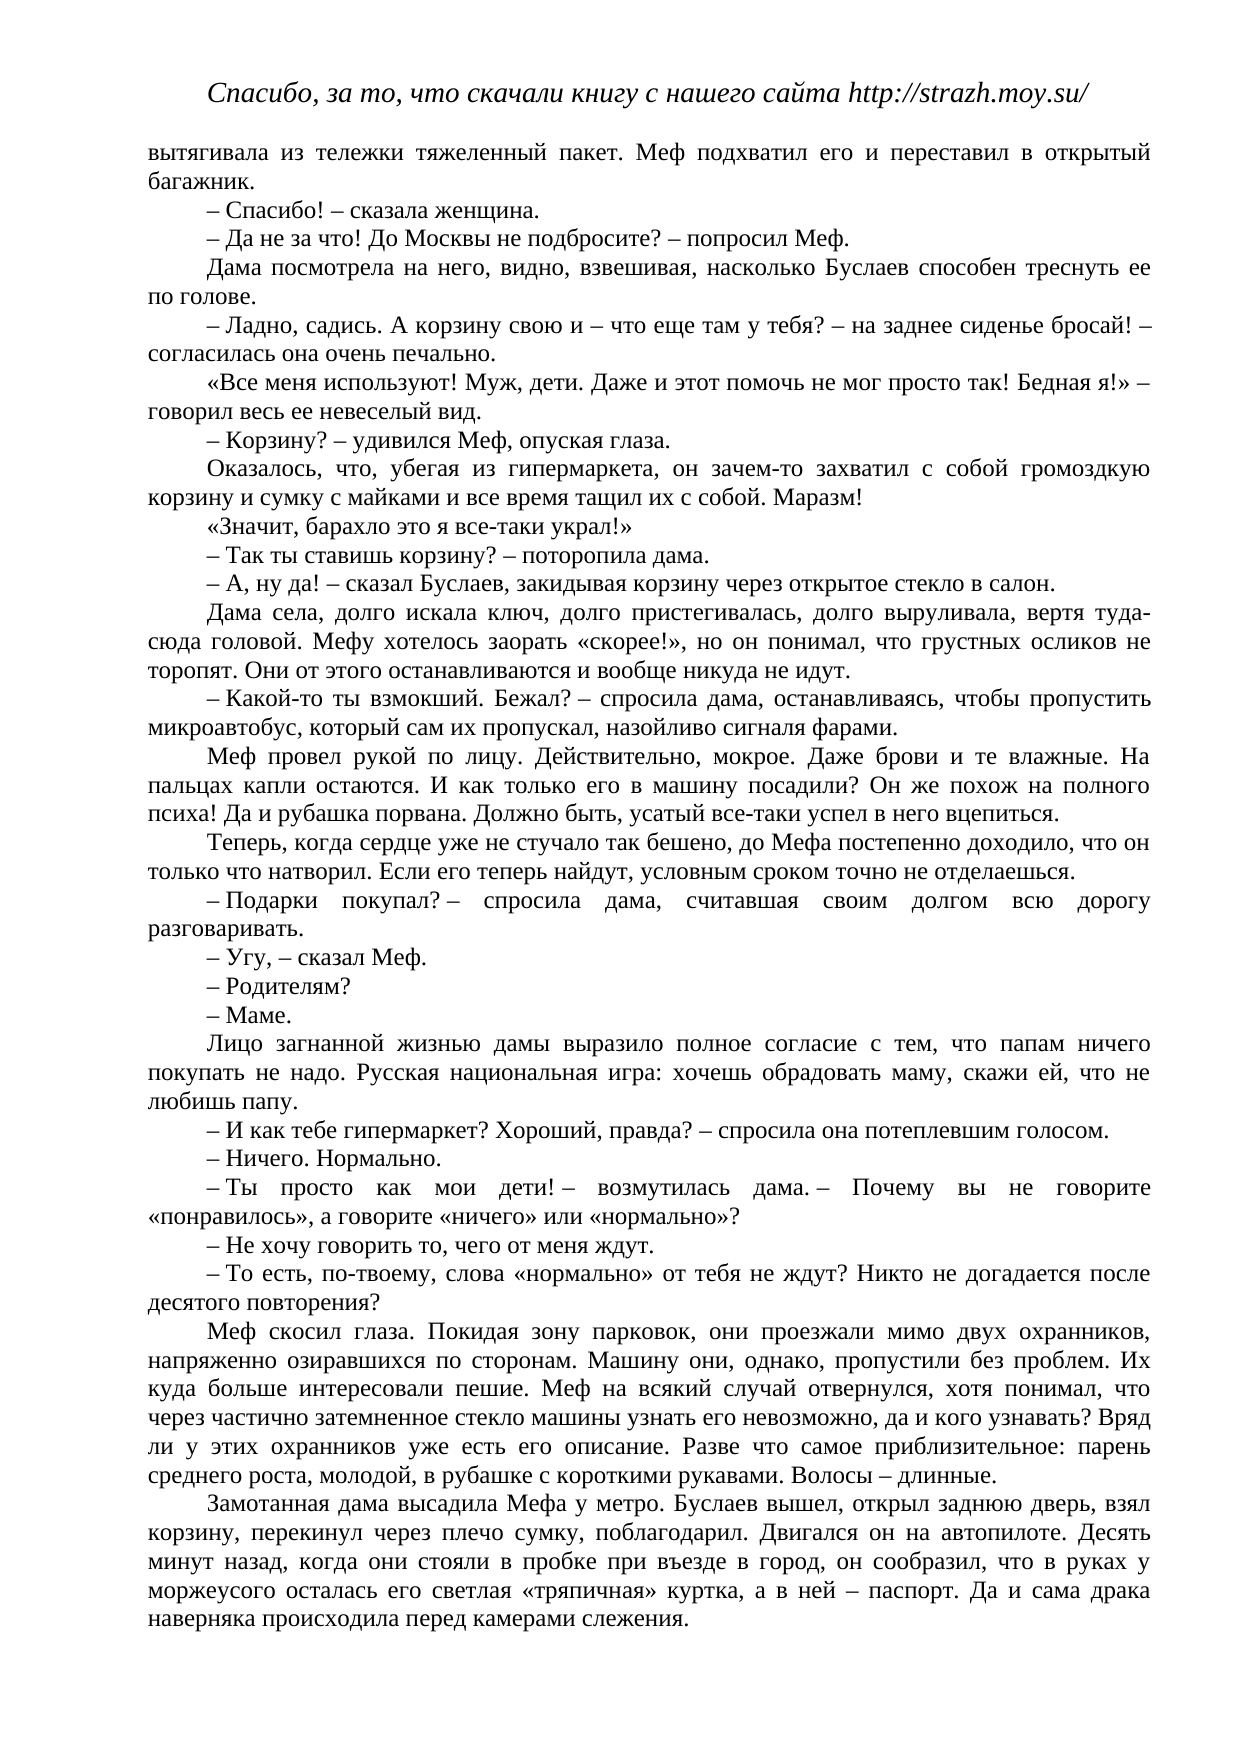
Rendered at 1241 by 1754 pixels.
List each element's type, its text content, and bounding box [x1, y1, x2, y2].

text Меф провел рукой по лицу. Действительно, мокрое. Даже брови и те влажные. На пальцах капли остаются. И как только его в машину посадили? Он же похож на полного психа! Да и рубашка порвана. Должно быть, усатый все-таки успел в него вцепиться. [148, 741, 1152, 827]
text – Так ты ставишь корзину? – поторопила дама. [148, 540, 1152, 568]
text – Ничего. Нормально. [148, 1143, 1152, 1172]
text – А, ну да! – сказал Буслаев, закидывая корзину через открытое стекло в салон. [148, 568, 1152, 597]
text – Да не за что! До Москвы не подбросите? – попросил Меф. [148, 223, 1152, 252]
text – Угу, – сказал Меф. [148, 942, 1152, 971]
text Лицо загнанной жизнью дамы выразило полное согласие с тем, что папам ничего покупать не надо. Русская национальная игра: хочешь обрадовать маму, скажи ей, что не любишь папу. [148, 1028, 1152, 1115]
text Дама посмотрела на него, видно, взвешивая, насколько Буслаев способен треснуть ее по голове. [148, 252, 1152, 310]
text – Не хочу говорить то, чего от меня ждут. [148, 1230, 1152, 1258]
text Теперь, когда сердце уже не стучало так бешено, до Мефа постепенно доходило, что он только что натворил. Если его теперь найдут, условным сроком точно не отделаешься. [148, 827, 1152, 885]
text – Ты просто как мои дети! – возмутилась дама. – Почему вы не говорите «понравилось», а говорите «ничего» или «нормально»? [148, 1172, 1152, 1230]
text Оказалось, что, убегая из гипермаркета, он зачем-то захватил с собой громоздкую корзину и сумку с майками и все время тащил их с собой. Маразм! [148, 453, 1152, 511]
text – Маме. [148, 1000, 1152, 1028]
text «Все меня используют! Муж, дети. Даже и этот помочь не мог просто так! Бедная я!» – говорил весь ее невеселый вид. [148, 367, 1152, 425]
text Дама села, долго искала ключ, долго пристегивалась, долго выруливала, вертя туда-сюда головой. Мефу хотелось заорать «скорее!», но он понимал, что грустных осликов не торопят. Они от этого останавливаются и вообще никуда не идут. [148, 597, 1152, 683]
text – То есть, по-твоему, слова «нормально» от тебя не ждут? Никто не догадается после десятого повторения? [148, 1258, 1152, 1316]
text Меф скосил глаза. Покидая зону парковок, они проезжали мимо двух охранников, напряженно озиравшихся по сторонам. Машину они, однако, пропустили без проблем. Их куда больше интересовали пешие. Меф на всякий случай отвернулся, хотя понимал, что через частично затемненное стекло машины узнать его невозможно, да и кого узнавать? Вряд ли у этих охранников уже есть его описание. Разве что самое приблизительное: парень среднего роста, молодой, в рубашке с короткими рукавами. Волосы – длинные. [148, 1316, 1152, 1488]
text – Подарки покупал? – спросила дама, считавшая своим долгом всю дорогу разговаривать. [148, 885, 1152, 942]
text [148, 137, 1152, 195]
text – Корзину? – удивился Меф, опуская глаза. [148, 425, 1152, 453]
text – Спасибо! – сказала женщина. [148, 195, 1152, 223]
text – Родителям? [148, 971, 1152, 1000]
text Замотанная дама высадила Мефа у метро. Буслаев вышел, открыл заднюю дверь, взял корзину, перекинул через плечо сумку, поблагодарил. Двигался он на автопилоте. Десять минут назад, когда они стояли в пробке при въезде в город, он сообразил, что в руках у моржеусого осталась его светлая «тряпичная» куртка, а в ней – паспорт. Да и сама драка наверняка происходила перед камерами слежения. [148, 1488, 1152, 1632]
text «Значит, барахло это я все-таки украл!» [148, 511, 1152, 540]
text – И как тебе гипермаркет? Хороший, правда? – спросила она потеплевшим голосом. [148, 1115, 1152, 1143]
text – Ладно, садись. А корзину свою и – что еще там у тебя? – на заднее сиденье бросай! – согласилась она очень печально. [148, 310, 1152, 367]
text – Какой-то ты взмокший. Бежал? – спросила дама, останавливаясь, чтобы пропустить микроавтобус, который сам их пропускал, назойливо сигналя фарами. [148, 683, 1152, 741]
